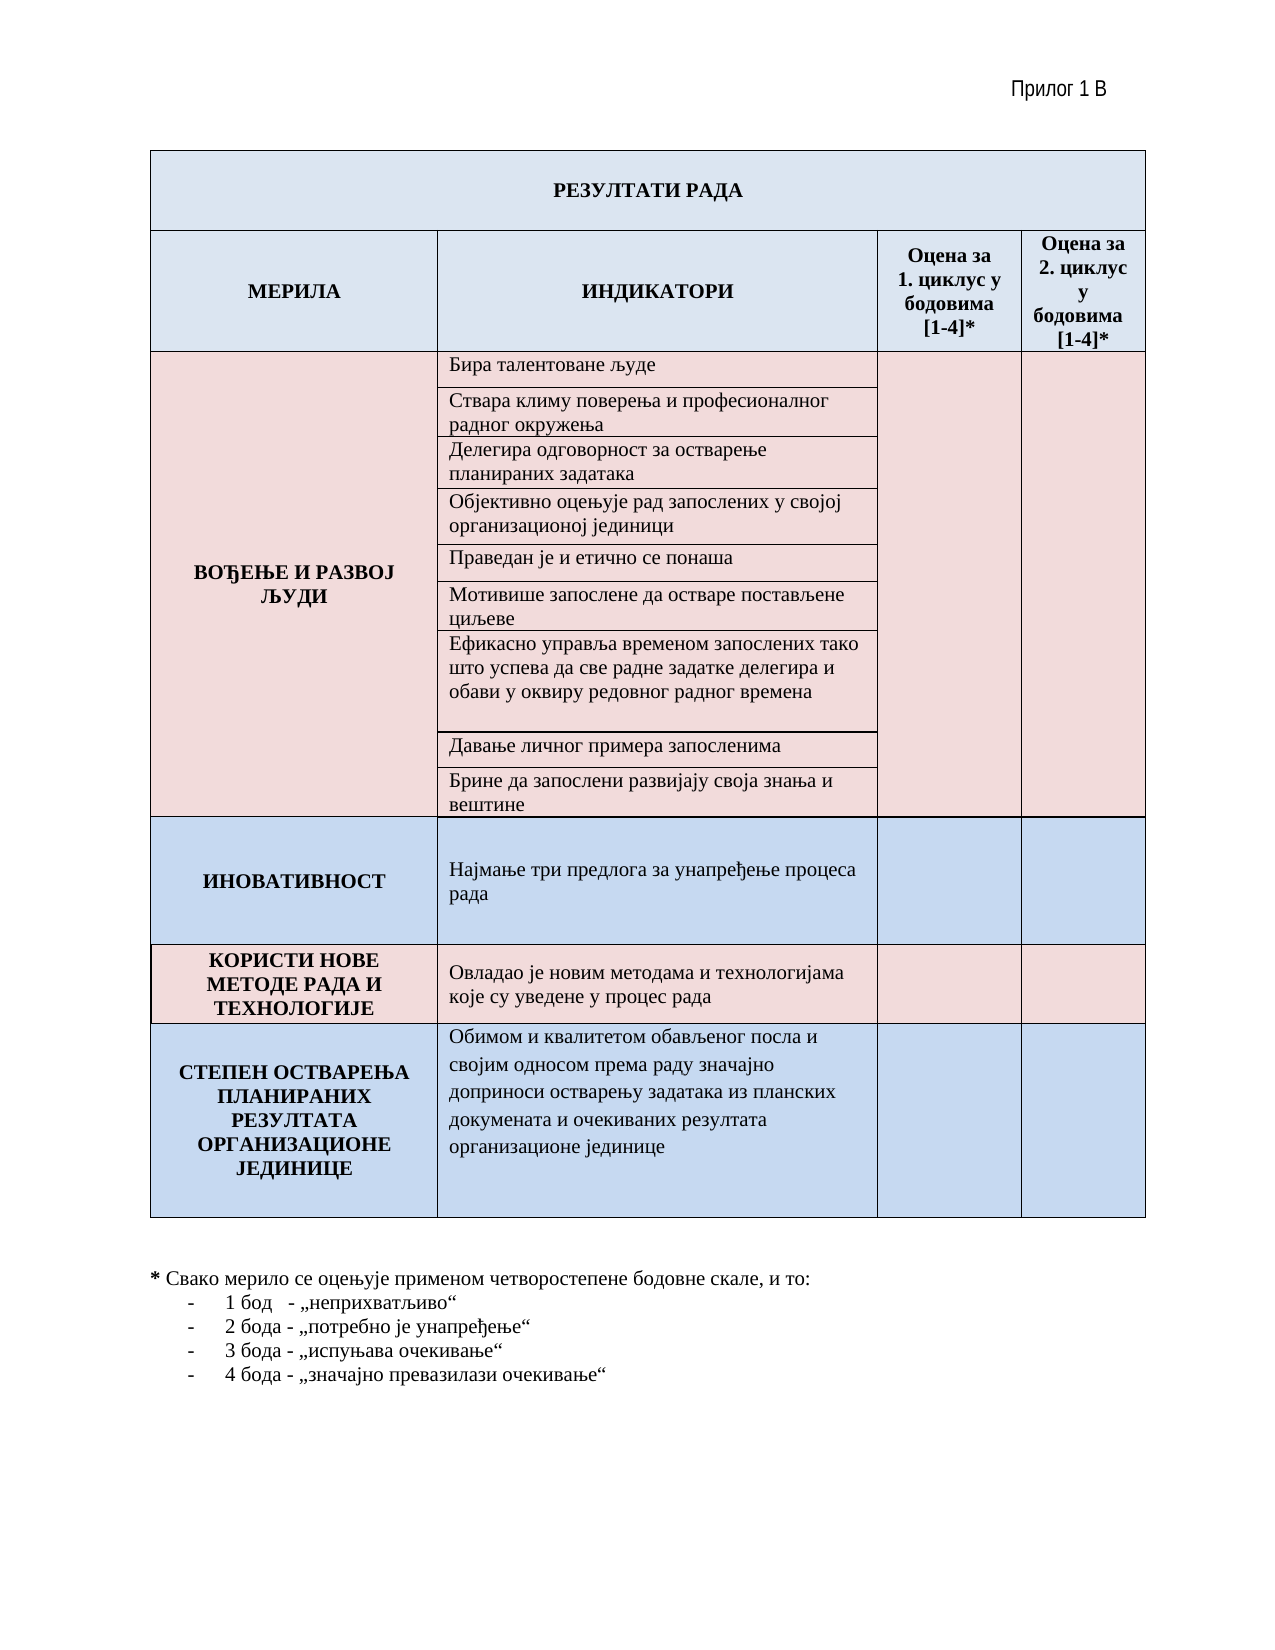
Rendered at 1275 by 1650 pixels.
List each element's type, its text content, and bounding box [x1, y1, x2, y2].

table_cell [878, 352, 1021, 816]
table_cell СТЕПЕН ОСТВАРЕЊА ПЛАНИРАНИХ РЕЗУЛТАТА ОРГАНИЗАЦИОНЕ ЈЕДИНИЦЕ [151, 1024, 437, 1217]
table_cell МЕРИЛА [151, 231, 437, 351]
list 2 бода - „потребно је унапређење“ [187, 1314, 1125, 1338]
table_cell ИНОВАТИВНОСТ [151, 817, 437, 944]
table_cell КОРИСТИ НОВЕ МЕТОДЕ РАДА И ТЕХНОЛОГИЈЕ [152, 945, 437, 1023]
table_cell Делегира одговорност за остварење планираних задатака [438, 437, 877, 488]
table_cell Бира талентоване људе [438, 352, 877, 387]
table_cell ИНДИКАТОРИ [438, 231, 877, 351]
table_cell [878, 1024, 1021, 1217]
table_cell [1022, 818, 1145, 944]
table_cell Брине да запослени развијају своја знања и вештине [438, 768, 877, 816]
text * Свако мерило се оцењује применом четворостепене бодовне скале, и то: [150, 1266, 1125, 1290]
table_cell Оцена зa 2. циклус у бодовима [1-4]* [1022, 231, 1145, 351]
table_cell Праведан је и етично се понаша [438, 545, 877, 581]
table_cell [1022, 945, 1145, 1023]
table_cell [1022, 352, 1145, 816]
table_cell Обимом и квалитетом обављеног посла и својим односом према раду значајно доприноси остварењу задатака из планских докумената и очекиваних резултата организационе јединице [438, 1024, 877, 1217]
table_cell [1022, 1024, 1145, 1217]
table_cell Овладао је новим методама и технологијама које су уведене у процес рада [438, 945, 877, 1023]
table_cell Најмање три предлога за унапређење процеса рада [438, 818, 877, 944]
table_cell Ефикасно управља временом запослених тако што успева да све радне задатке делегира и обави у оквиру редовног радног времена [438, 631, 877, 731]
table_cell ВОЂЕЊЕ И РАЗВОЈ ЉУДИ [151, 352, 437, 816]
list 3 бода - „испуњава очекивање“ [187, 1338, 1125, 1362]
table_cell [878, 818, 1021, 944]
list 1 бод - „неприхватљиво“ [187, 1290, 1125, 1314]
table_cell Објективно оцењује рад запослених у својој организационој јединици [438, 489, 877, 544]
table_cell Давање личног примера запосленима [438, 733, 877, 767]
list 4 бода - „значајно превазилази очекивање“ [187, 1362, 1125, 1386]
table_cell Ствара климу поверења и професионалног радног окружења [438, 388, 877, 436]
table_cell Оцена за 1. циклус у бодовима [1-4]* [878, 231, 1021, 351]
table_cell Мотивише запослене да остваре постављене циљеве [438, 582, 877, 630]
table_header РЕЗУЛТАТИ РАДА [151, 151, 1145, 230]
table_cell [878, 945, 1021, 1023]
